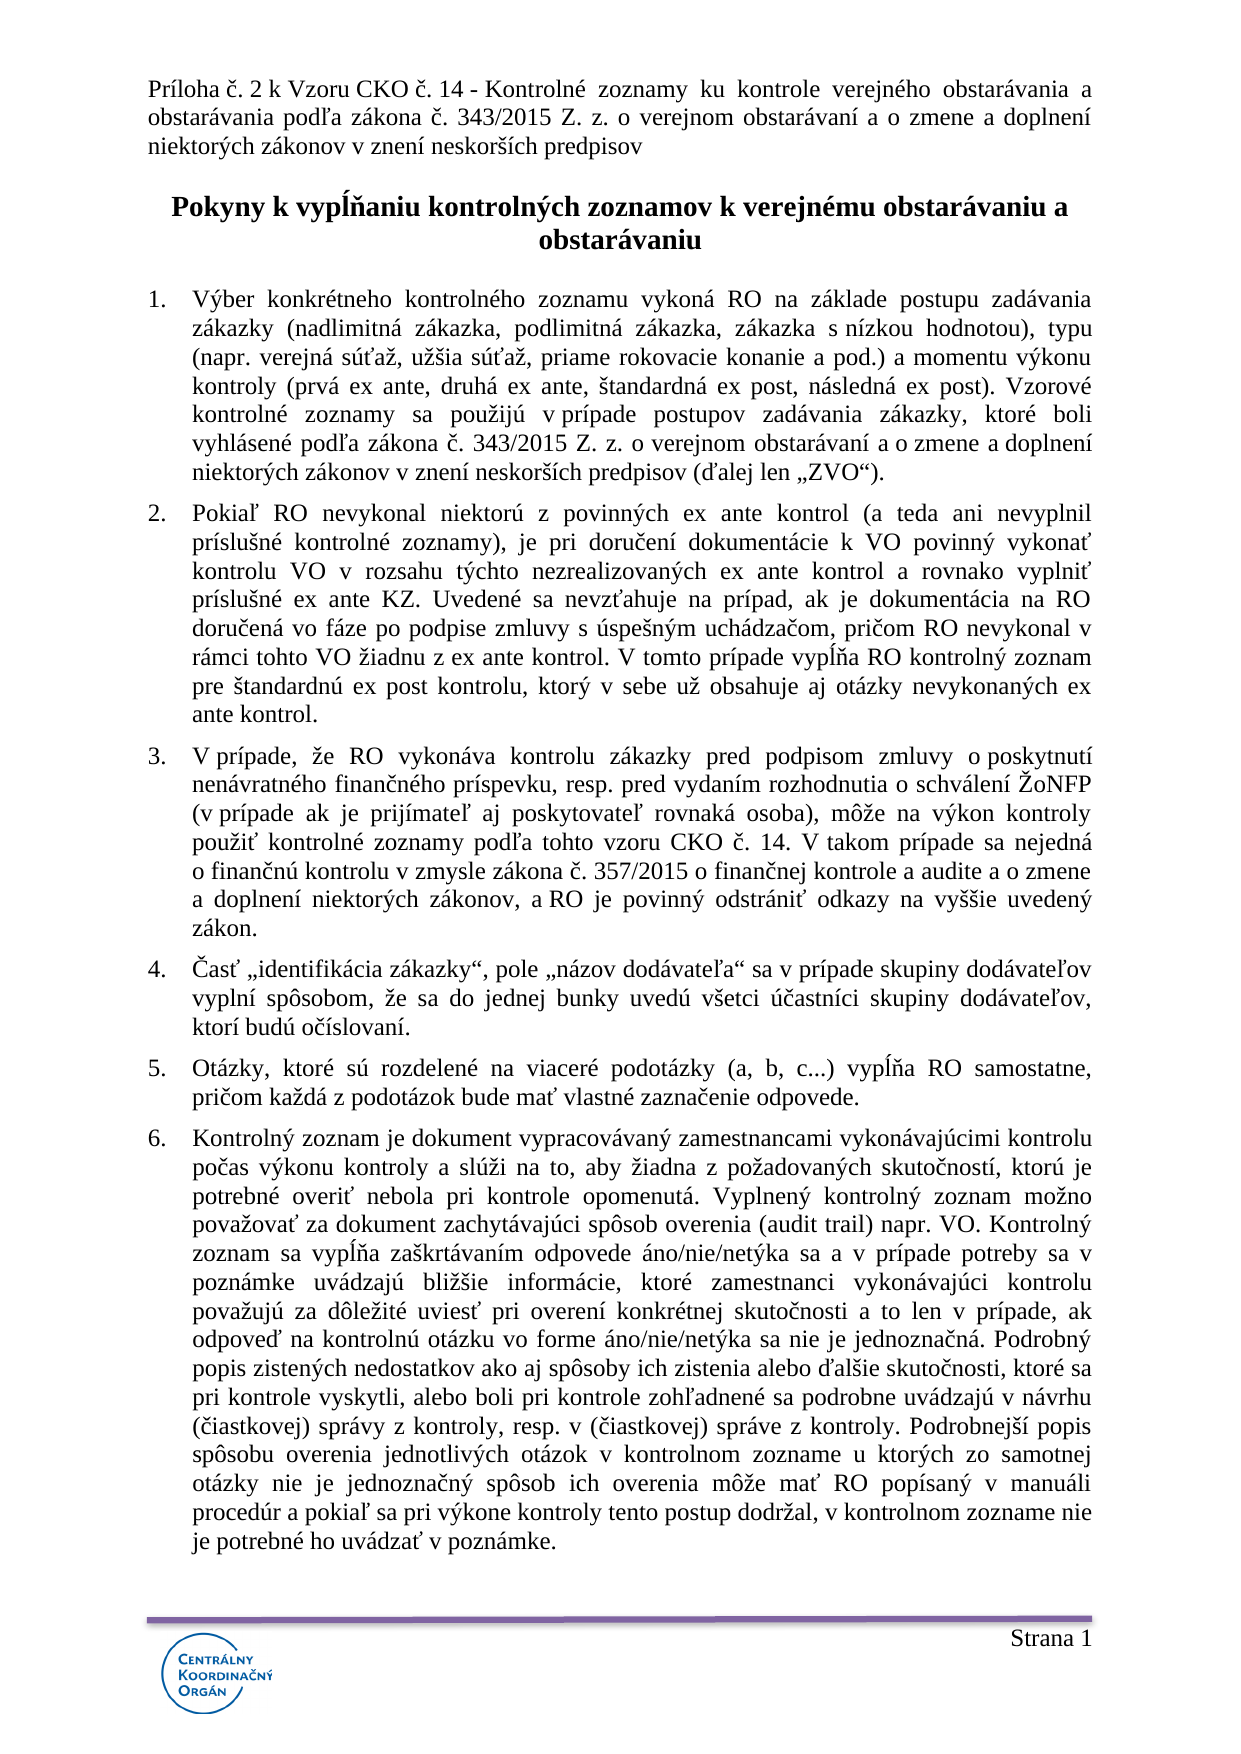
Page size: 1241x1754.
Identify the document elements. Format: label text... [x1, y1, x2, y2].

list V prípade, že RO vykonáva kontrolu zákazky pred podpisom zmluvy o poskytnutí nenávratného finančného príspevku, resp. pred vydaním rozhodnutia o schválení ŽoNFP (v prípade ak je prijímateľ aj poskytovateľ rovnaká osoba), môže na výkon kontroly použiť kontrolné zoznamy podľa tohto vzoru CKO č. 14. V takom prípade sa nejedná o finančnú kontrolu v zmysle zákona č. 357/2015 o finančnej kontrole a audite a o zmene a doplnení niektorých zákonov, a RO je povinný odstrániť odkazy na vyššie uvedený zákon. [148, 741, 1093, 942]
list Výber konkrétneho kontrolného zoznamu vykoná RO na základe postupu zadávania zákazky (nadlimitná zákazka, podlimitná zákazka, zákazka s nízkou hodnotou), typu (napr. verejná súťaž, užšia súťaž, priame rokovacie konanie a pod.) a momentu výkonu kontroly (prvá ex ante, druhá ex ante, štandardná ex post, následná ex post). Vzorové kontrolné zoznamy sa použijú v prípade postupov zadávania zákazky, ktoré boli vyhlásené podľa zákona č. 343/2015 Z. z. o verejnom obstarávaní a o zmene a doplnení niektorých zákonov v znení neskorších predpisov (ďalej len „ZVO“). [148, 284, 1093, 486]
text Pokyny k vypĺňaniu kontrolných zoznamov k verejnému obstarávaniu a obstarávaniu [148, 189, 1093, 256]
list Kontrolný zoznam je dokument vypracovávaný zamestnancami vykonávajúcimi kontrolu počas výkonu kontroly a slúži na to, aby žiadna z požadovaných skutočností, ktorú je potrebné overiť nebola pri kontrole opomenutá. Vyplnený kontrolný zoznam možno považovať za dokument zachytávajúci spôsob overenia (audit trail) napr. VO. Kontrolný zoznam sa vypĺňa zaškrtávaním odpovede áno/nie/netýka sa a v prípade potreby sa v poznámke uvádzajú bližšie informácie, ktoré zamestnanci vykonávajúci kontrolu považujú za dôležité uviesť pri overení konkrétnej skutočnosti a to len v prípade, ak odpoveď na kontrolnú otázku vo forme áno/nie/netýka sa nie je jednoznačná. Podrobný popis zistených nedostatkov ako aj spôsoby ich zistenia alebo ďalšie skutočnosti, ktoré sa pri kontrole vyskytli, alebo boli pri kontrole zohľadnené sa podrobne uvádzajú v návrhu (čiastkovej) správy z kontroly, resp. v (čiastkovej) správe z kontroly. Podrobnejší popis spôsobu overenia jednotlivých otázok v kontrolnom zozname u ktorých zo samotnej otázky nie je jednoznačný spôsob ich overenia môže mať RO popísaný v manuáli procedúr a pokiaľ sa pri výkone kontroly tento postup dodržal, v kontrolnom zozname nie je potrebné ho uvádzať v poznámke. [148, 1123, 1093, 1554]
list Otázky, ktoré sú rozdelené na viaceré podotázky (a, b, c...) vypĺňa RO samostatne, pričom každá z podotázok bude mať vlastné zaznačenie odpovede. [148, 1053, 1093, 1111]
list Pokiaľ RO nevykonal niektorú z povinných ex ante kontrol (a teda ani nevyplnil príslušné kontrolné zoznamy), je pri doručení dokumentácie k VO povinný vykonať kontrolu VO v rozsahu týchto nezrealizovaných ex ante kontrol a rovnako vyplniť príslušné ex ante KZ. Uvedené sa nevzťahuje na prípad, ak je dokumentácia na RO doručená vo fáze po podpise zmluvy s úspešným uchádzačom, pričom RO nevykonal v rámci tohto VO žiadnu z ex ante kontrol. V tomto prípade vypĺňa RO kontrolný zoznam pre štandardnú ex post kontrolu, ktorý v sebe už obsahuje aj otázky nevykonaných ex ante kontrol. [148, 498, 1093, 728]
picture [159, 1631, 272, 1713]
list Časť „identifikácia zákazky“, pole „názov dodávateľa“ sa v prípade skupiny dodávateľov vyplní spôsobom, že sa do jednej bunky uvedú všetci účastníci skupiny dodávateľov, ktorí budú očíslovaní. [148, 954, 1093, 1041]
